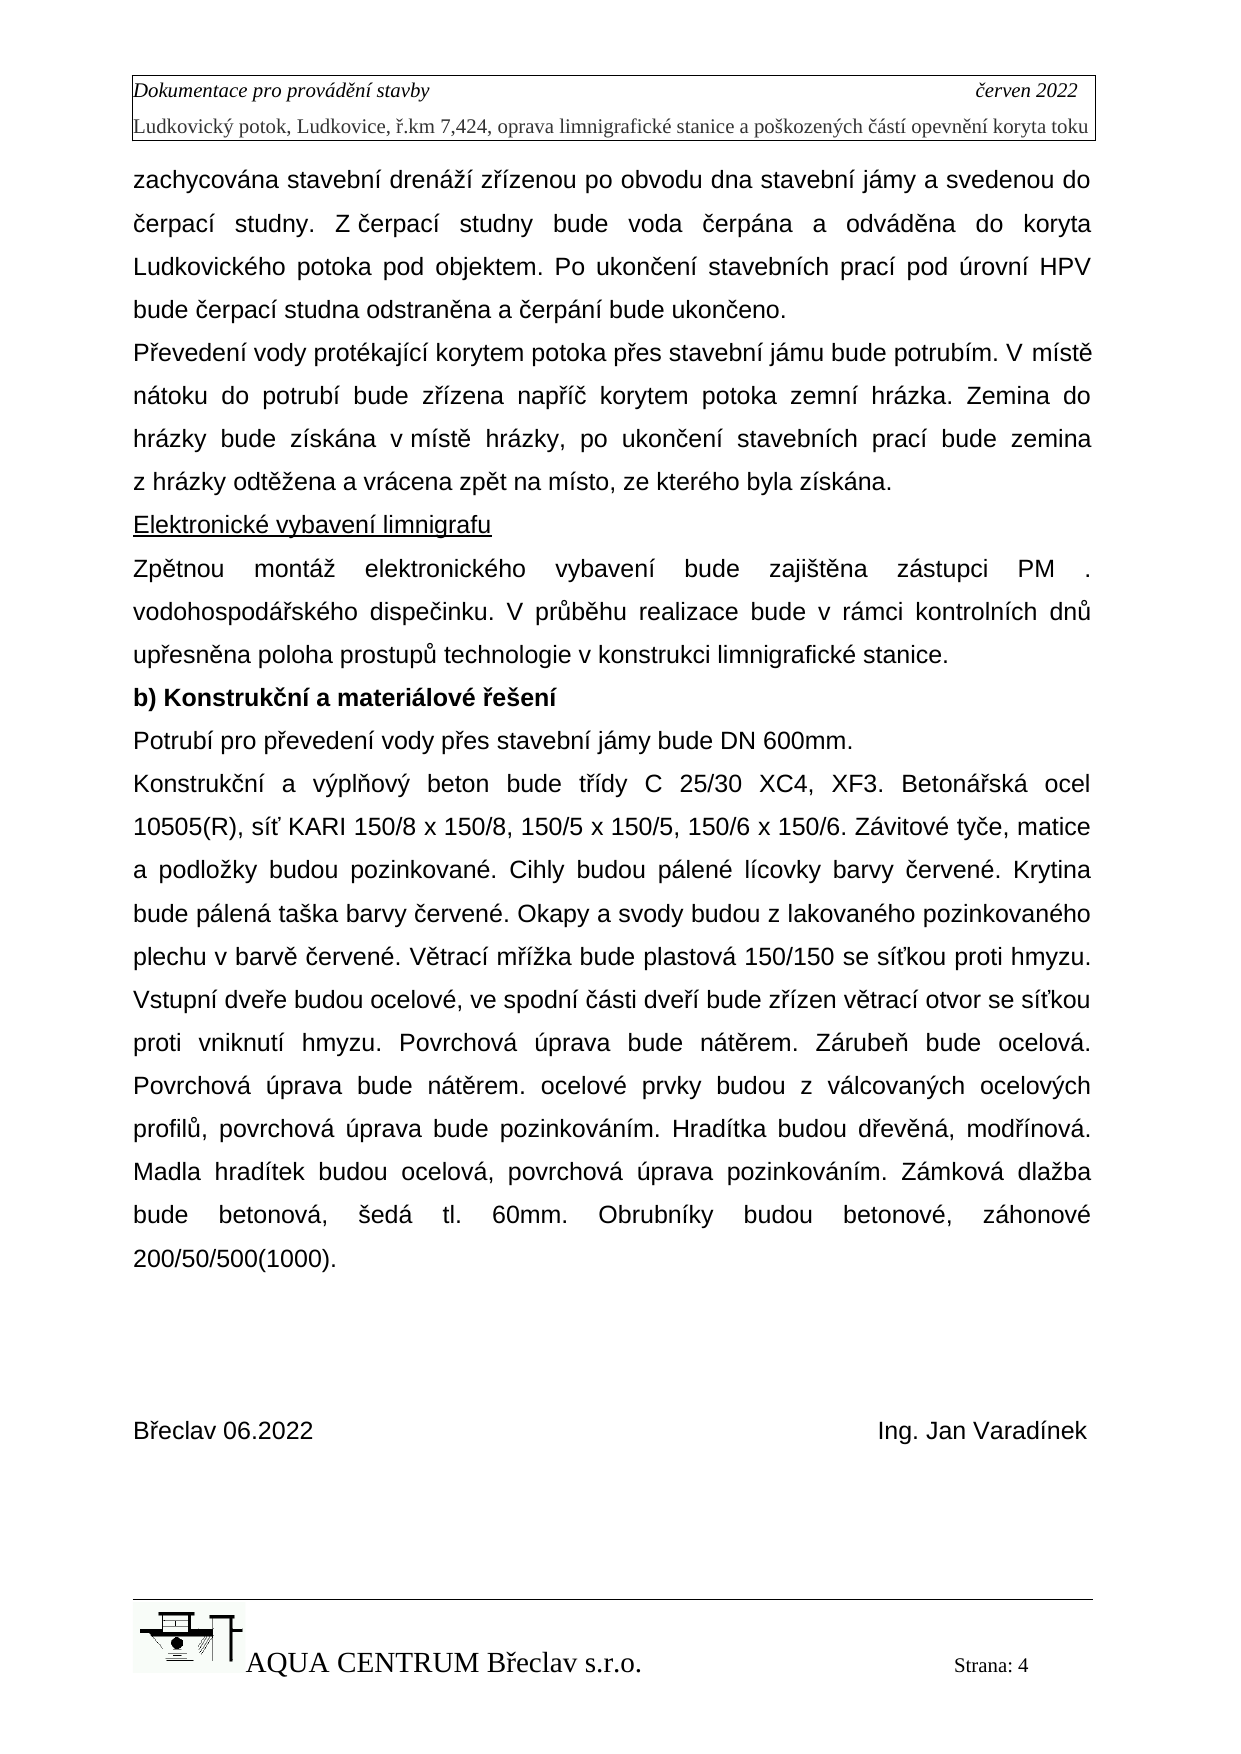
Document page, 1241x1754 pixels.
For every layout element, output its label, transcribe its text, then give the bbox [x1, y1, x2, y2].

text Elektronické vybavení limnigrafu [133, 510, 1093, 539]
list Potrubí pro převedení vody přes stavební jámy bude DN 600mm. [133, 726, 1093, 755]
list Konstrukční a výplňový beton bude třídy C 25/30 XC4, XF3. Betonářská ocel 10505(R), síť KARI 150/8 x 150/8, 150/5 x 150/5, 150/6 x 150/6. Závitové tyče, matice a podložky budou pozinkované. Cihly budou pálené lícovky barvy červené. Krytina bude pálená taška barvy červené. Okapy a svody budou z lakovaného pozinkovaného plechu v barvě červené. Větrací mřížka bude plastová 150/150 se síťkou proti hmyzu. Vstupní dveře budou ocelové, ve spodní části dveří bude zřízen větrací otvor se síťkou proti vniknutí hmyzu. Povrchová úprava bude nátěrem. Zárubeň bude ocelová. Povrchová úprava bude nátěrem. ocelové prvky budou z válcovaných ocelových profilů, povrchová úprava bude pozinkováním. Hradítka budou dřevěná, modřínová. Madla hradítek budou ocelová, povrchová úprava pozinkováním. Zámková dlažba bude betonová, šedá tl. 60mm. Obrubníky budou betonové, záhonové 200/50/500(1000). [133, 769, 1093, 1272]
text b) Konstrukční a materiálové řešení [133, 683, 1093, 712]
text Převedení vody protékající korytem potoka přes stavební jámu bude potrubím. V místě nátoku do potrubí bude zřízena napříč korytem potoka zemní hrázka. Zemina do hrázky bude získána v místě hrázky, po ukončení stavebních prací bude zemina z hrázky odtěžena a vrácena zpět na místo, ze kterého byla získána. [133, 338, 1093, 496]
picture [132, 1602, 246, 1673]
text Zpětnou montáž elektronického vybavení bude zajištěna zástupci PM . vodohospodářského dispečinku. V průběhu realizace bude v rámci kontrolních dnů upřesněna poloha prostupů technologie v konstrukci limnigrafické stanice. [133, 553, 1093, 668]
subtitle Břeclav 06.2022 Ing. Jan Varadínek [133, 1416, 1093, 1445]
